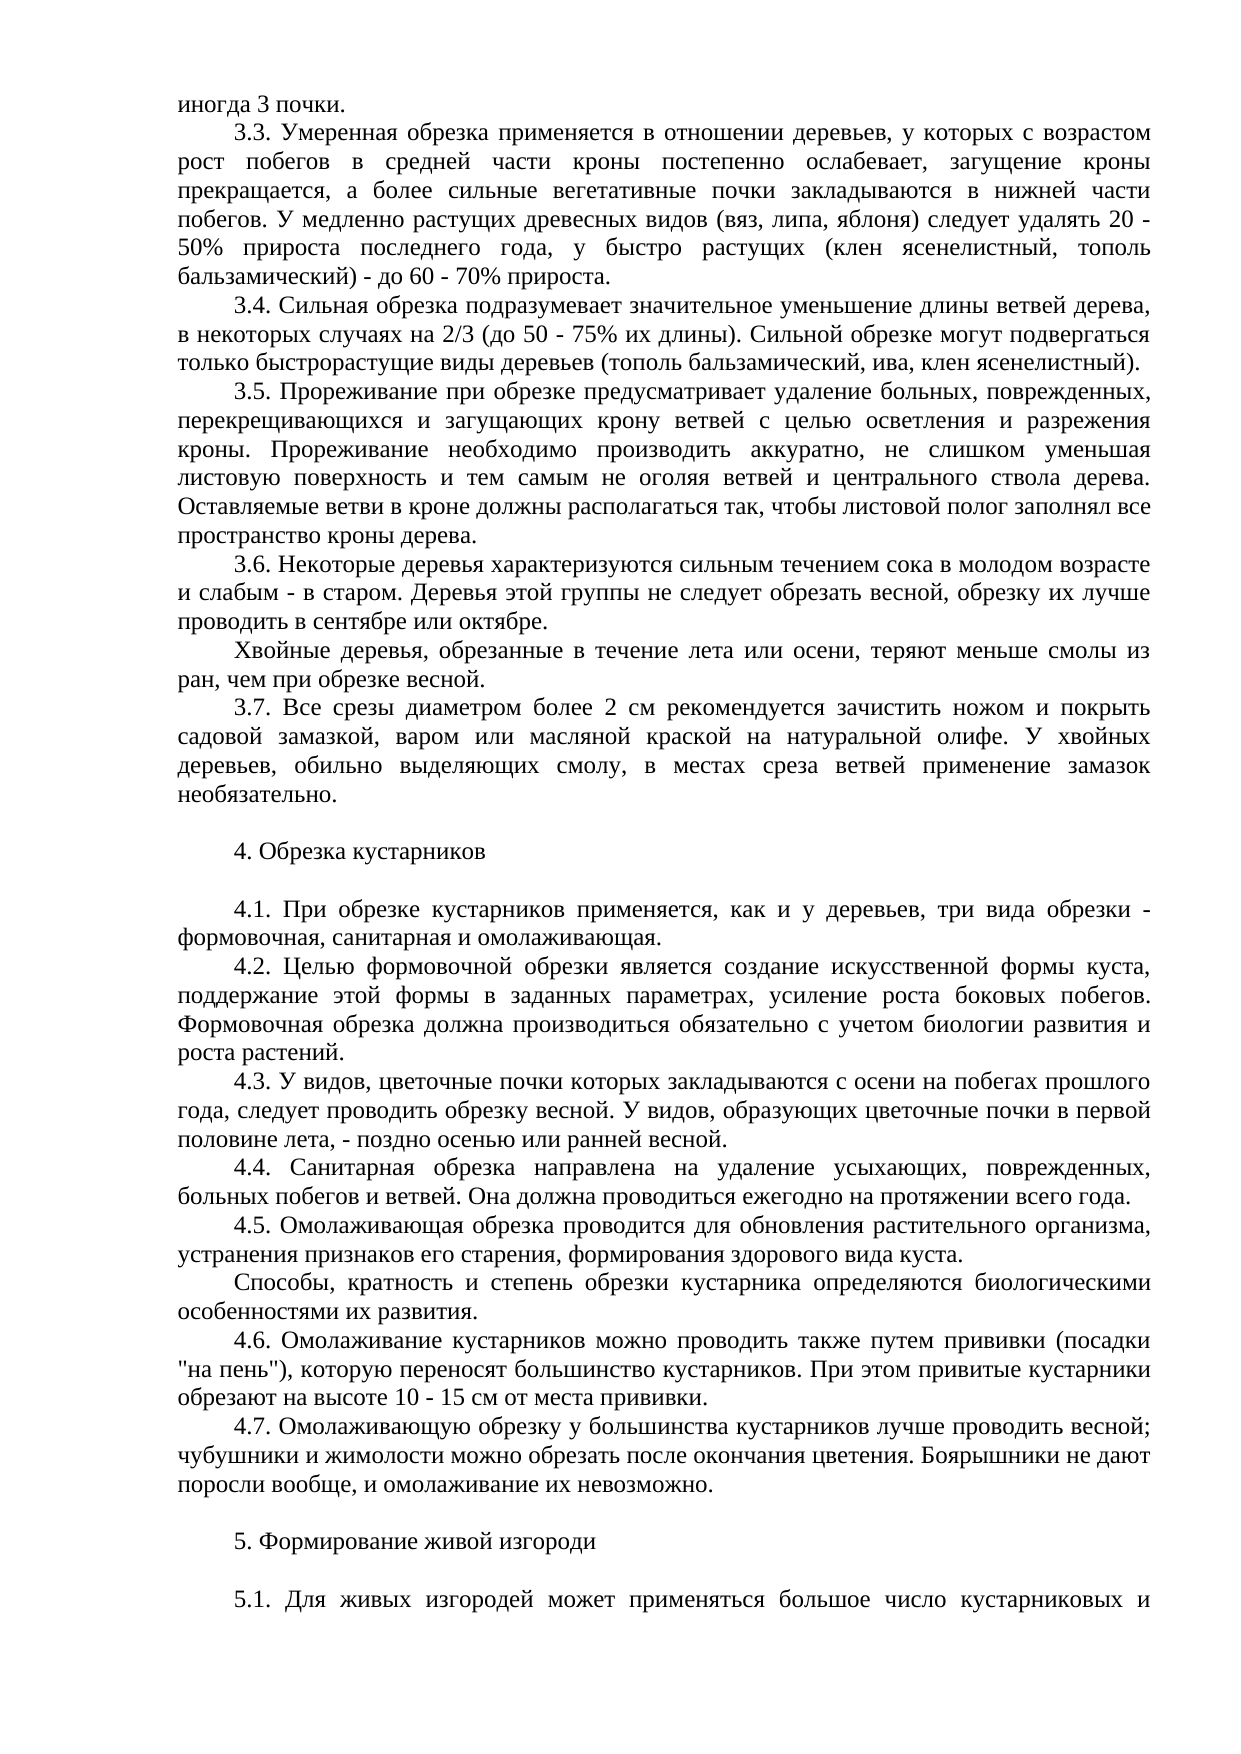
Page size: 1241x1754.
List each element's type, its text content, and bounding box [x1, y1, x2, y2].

text 3.3. Умеренная обрезка применяется в отношении деревьев, у которых с возрастом рост побегов в средней части кроны постепенно ослабевает, загущение кроны прекращается, а более сильные вегетативные почки закладываются в нижней части побегов. У медленно растущих древесных видов (вяз, липа, яблоня) следует удалять 20 - 50% прироста последнего года, у быстро растущих (клен ясенелистный, тополь бальзамический) - до 60 - 70% прироста. [177, 117, 1152, 290]
text 4.1. При обрезке кустарников применяется, как и у деревьев, три вида обрезки - формовочная, санитарная и омолаживающая. [177, 894, 1152, 951]
text Хвойные деревья, обрезанные в течение лета или осени, теряют меньше смолы из ран, чем при обрезке весной. [177, 635, 1152, 692]
text 3.6. Некоторые деревья характеризуются сильным течением сока в молодом возрасте и слабым - в старом. Деревья этой группы не следует обрезать весной, обрезку их лучше проводить в сентябре или октябре. [177, 549, 1152, 635]
text 4.7. Омолаживающую обрезку у большинства кустарников лучше проводить весной; чубушники и жимолости можно обрезать после окончания цветения. Боярышники не дают поросли вообще, и омолаживание их невозможно. [177, 1411, 1152, 1497]
text 4.3. У видов, цветочные почки которых закладываются с осени на побегах прошлого года, следует проводить обрезку весной. У видов, образующих цветочные почки в первой половине лета, - поздно осенью или ранней весной. [177, 1066, 1152, 1152]
text Способы, кратность и степень обрезки кустарника определяются биологическими особенностями их развития. [177, 1267, 1152, 1325]
text 4.4. Санитарная обрезка направлена на удаление усыхающих, поврежденных, больных побегов и ветвей. Она должна проводиться ежегодно на протяжении всего года. [177, 1152, 1152, 1210]
text 3.7. Все срезы диаметром более 2 см рекомендуется зачистить ножом и покрыть садовой замазкой, варом или масляной краской на натуральной олифе. У хвойных деревьев, обильно выделяющих смолу, в местах среза ветвей применение замазок необязательно. [177, 692, 1152, 807]
text 3.5. Прореживание при обрезке предусматривает удаление больных, поврежденных, перекрещивающихся и загущающих крону ветвей с целью осветления и разрежения кроны. Прореживание необходимо производить аккуратно, не слишком уменьшая листовую поверхность и тем самым не оголяя ветвей и центрального ствола дерева. Оставляемые ветви в кроне должны располагаться так, чтобы листовой полог заполнял все пространство кроны дерева. [177, 376, 1152, 549]
text 4.6. Омолаживание кустарников можно проводить также путем прививки (посадки "на пень"), которую переносят большинство кустарников. При этом привитые кустарники обрезают на высоте 10 - 15 см от места прививки. [177, 1325, 1152, 1411]
text 3.4. Сильная обрезка подразумевает значительное уменьшение длины ветвей дерева, в некоторых случаях на 2/3 (до 50 - 75% их длины). Сильной обрезке могут подвергаться только быстрорастущие виды деревьев (тополь бальзамический, ива, клен ясенелистный). [177, 290, 1152, 376]
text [177, 89, 1152, 117]
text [177, 1584, 1152, 1612]
text 4.2. Целью формовочной обрезки является создание искусственной формы куста, поддержание этой формы в заданных параметрах, усиление роста боковых побегов. Формовочная обрезка должна производиться обязательно с учетом биологии развития и роста растений. [177, 951, 1152, 1066]
text 4.5. Омолаживающая обрезка проводится для обновления растительного организма, устранения признаков его старения, формирования здорового вида куста. [177, 1210, 1152, 1267]
text 5. Формирование живой изгороди [177, 1526, 1152, 1555]
text 4. Обрезка кустарников [177, 836, 1152, 865]
